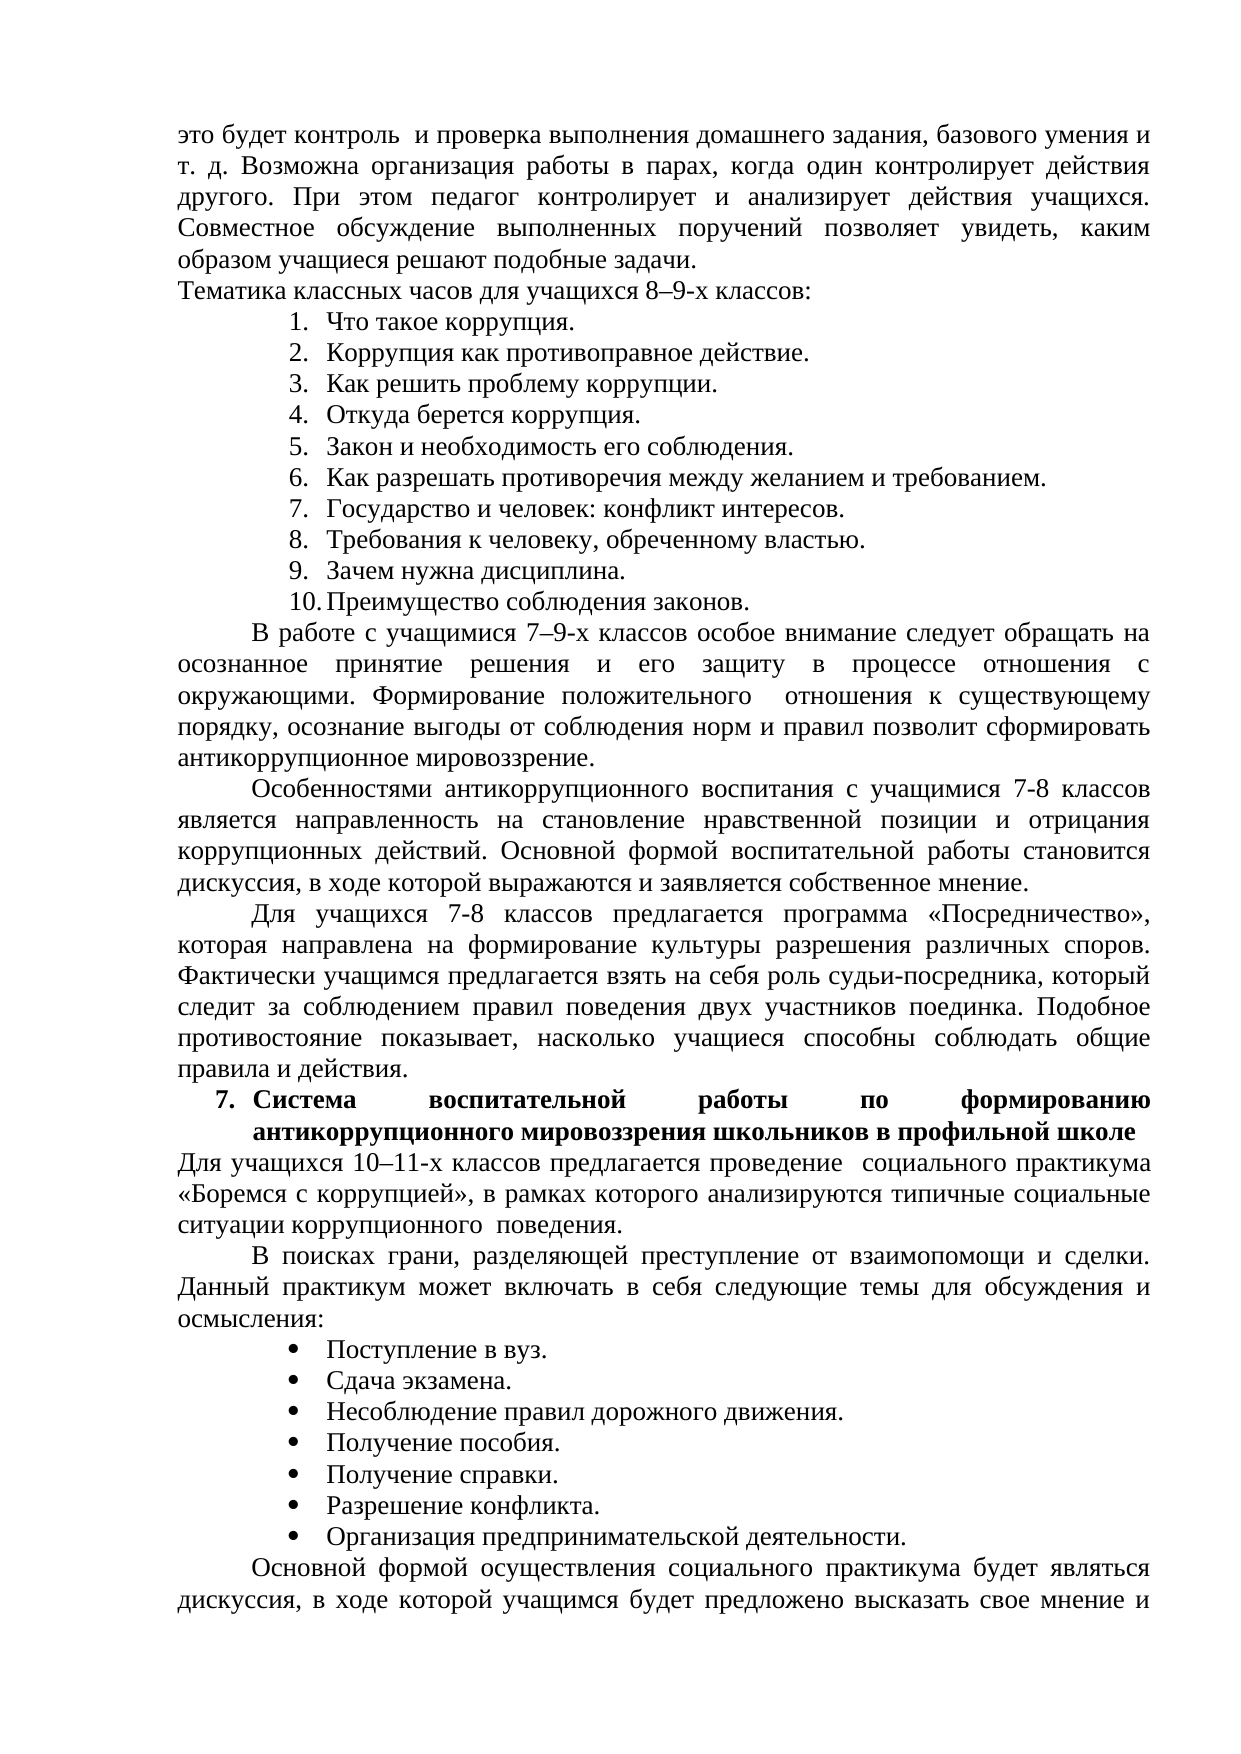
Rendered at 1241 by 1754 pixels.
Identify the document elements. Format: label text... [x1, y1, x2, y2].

list Что такое коррупция. [288, 305, 1152, 336]
list Коррупция как противоправное действие. [288, 336, 1152, 367]
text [177, 118, 1152, 274]
list Преимущество соблюдения законов. [288, 585, 1152, 616]
list Поступление в вуз. [288, 1333, 1152, 1364]
list Как разрешать противоречия между желанием и требованием. [288, 461, 1152, 492]
list Получение пособия. [288, 1427, 1152, 1458]
list Зачем нужна дисциплина. [288, 554, 1152, 585]
list Организация предпринимательской деятельности. [288, 1520, 1152, 1552]
text Для учащихся 10–11-х классов предлагается проведение социального практикума «Боремся с коррупцией», в рамках которого анализируются типичные социальные ситуации коррупционного поведения. [177, 1146, 1152, 1239]
list Разрешение конфликта. [288, 1489, 1152, 1520]
subtitle Тематика классных часов для учащихся 8–9-х классов: [177, 274, 1152, 305]
list Государство и человек: конфликт интересов. [288, 492, 1152, 523]
list Система воспитательной работы по формированию антикоррупционного мировоззрения школьников в профильной школе [215, 1084, 1152, 1146]
list Как решить проблему коррупции. [288, 367, 1152, 398]
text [177, 1552, 1152, 1614]
text Особенностями антикоррупционного воспитания с учащимися 7-8 классов является направленность на становление нравственной позиции и отрицания коррупционных действий. Основной формой воспитательной работы становится дискуссия, в ходе которой выражаются и заявляется собственное мнение. [177, 772, 1152, 897]
list Откуда берется коррупция. [288, 398, 1152, 429]
list Сдача экзамена. [288, 1364, 1152, 1395]
text В поисках грани, разделяющей преступление от взаимопомощи и сделки. Данный практикум может включать в себя следующие темы для обсуждения и осмысления: [177, 1239, 1152, 1333]
list Получение справки. [288, 1458, 1152, 1489]
list Требования к человеку, обреченному властью. [288, 523, 1152, 554]
list Закон и необходимость его соблюдения. [288, 429, 1152, 461]
list Несоблюдение правил дорожного движения. [288, 1395, 1152, 1427]
text В работе с учащимися 7–9-х классов особое внимание следует обращать на осознанное принятие решения и его защиту в процессе отношения с окружающими. Формирование положительного отношения к существующему порядку, осознание выгоды от соблюдения норм и правил позволит сформировать антикоррупционное мировоззрение. [177, 616, 1152, 772]
text Для учащихся 7-8 классов предлагается программа «Посредничество», которая направлена на формирование культуры разрешения различных споров. Фактически учащимся предлагается взять на себя роль судьи-посредника, который следит за соблюдением правил поведения двух участников поединка. Подобное противостояние показывает, насколько учащиеся способны соблюдать общие правила и действия. [177, 897, 1152, 1084]
